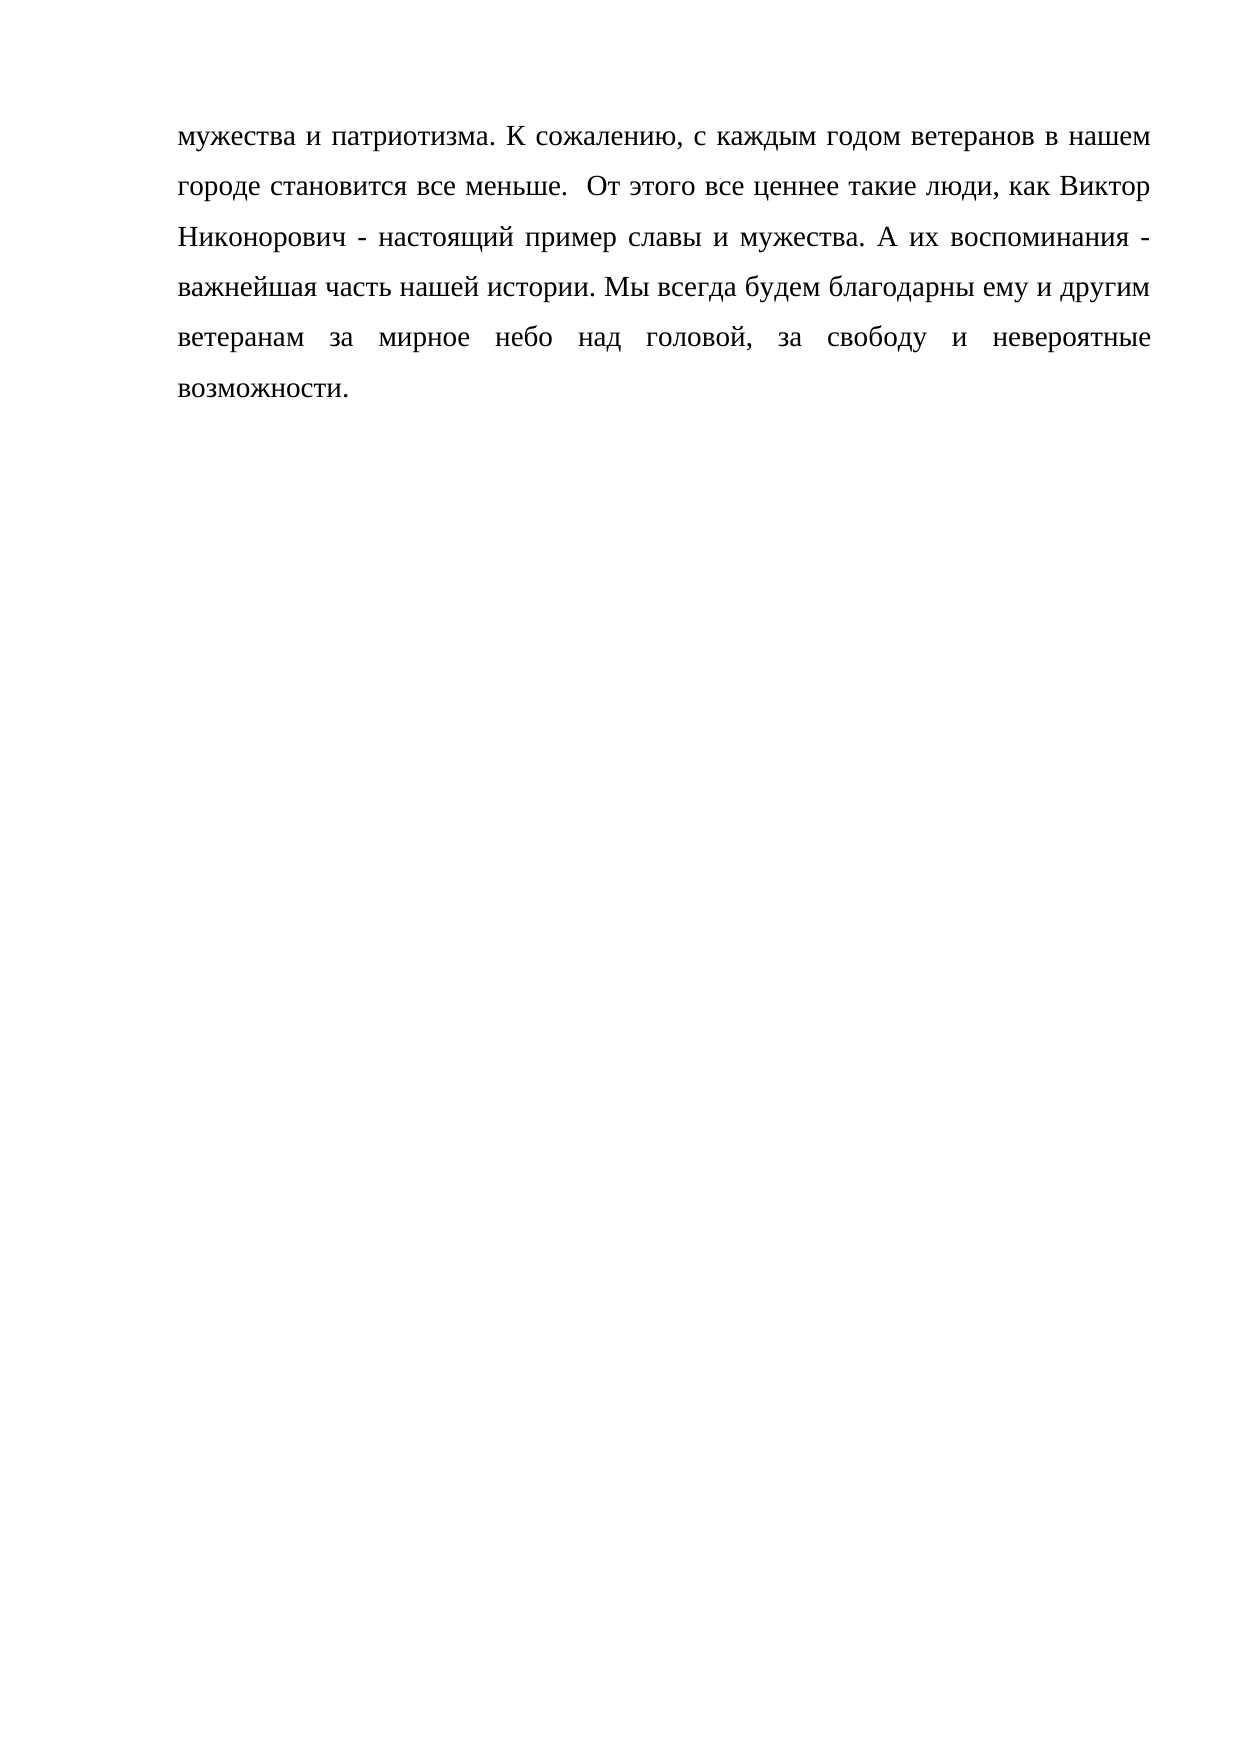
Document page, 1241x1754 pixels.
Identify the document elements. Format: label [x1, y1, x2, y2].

text [177, 118, 1152, 403]
